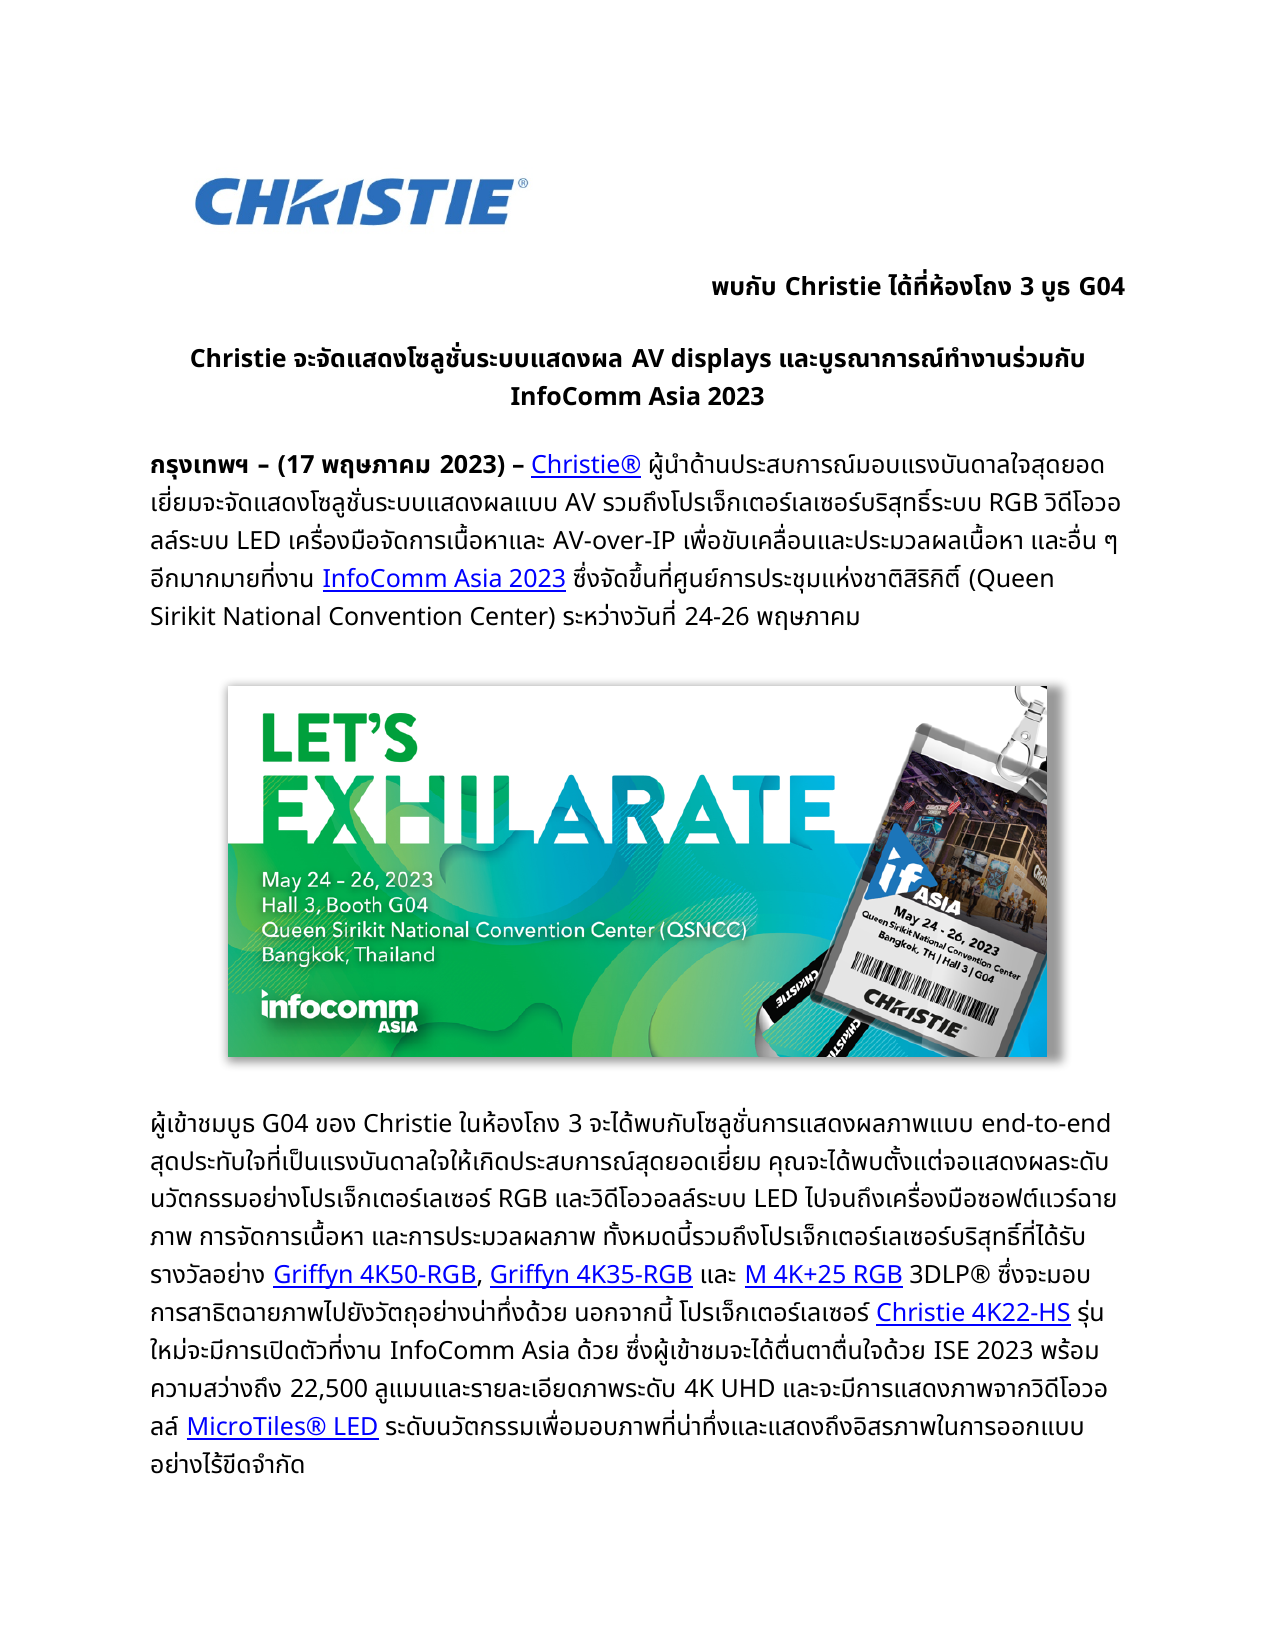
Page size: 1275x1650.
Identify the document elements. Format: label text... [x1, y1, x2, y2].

picture [150, 135, 563, 269]
text กรุงเทพฯ – (17 พฤษภาคม 2023) – Christie® ผู้นำด้านประสบการณ์มอบแรงบันดาลใจสุดยอดเยี่ยมจะจัดแสดงโซลูชั่นระบบแสดงผลแบบ AV รวมถึงโปรเจ็กเตอร์เลเซอร์บริสุทธิ์ระบบ RGB วิดีโอวอลล์ระบบ LED เครื่องมือจัดการเนื้อหาและ AV-over-IP เพื่อขับเคลื่อนและประมวลผลเนื้อหา และอื่น ๆ อีกมากมายที่งาน InfoComm Asia 2023 ซึ่งจัดขึ้นที่ศูนย์การประชุมแห่งชาติสิริกิติ์ (Queen Sirikit National Convention Center) ระหว่างวันที่ 24-26 พฤษภาคม [150, 447, 1125, 637]
text ผู้เข้าชมบูธ G04 ของ Christie ในห้องโถง 3 จะได้พบกับโซลูชั่นการแสดงผลภาพแบบ end-to-end สุดประทับใจที่เป็นแรงบันดาลใจให้เกิดประสบการณ์สุดยอดเยี่ยม คุณจะได้พบตั้งแต่จอแสดงผลระดับนวัตกรรมอย่างโปรเจ็กเตอร์เลเซอร์ RGB และวิดีโอวอลล์ระบบ LED ไปจนถึงเครื่องมือซอฟต์แวร์ฉายภาพ การจัดการเนื้อหา และการประมวลผลภาพ ทั้งหมดนี้รวมถึงโปรเจ็กเตอร์เลเซอร์บริสุทธิ์ที่ได้รับรางวัลอย่าง Griffyn 4K50-RGB, Griffyn 4K35-RGB และ M 4K+25 RGB 3DLP® ซึ่งจะมอบการสาธิตฉายภาพไปยังวัตถุอย่างน่าทึ่งด้วย นอกจากนี้ โปรเจ็กเตอร์เลเซอร์ Christie 4K22-HS รุ่นใหม่จะมีการเปิดตัวที่งาน InfoComm Asia ด้วย ซึ่งผู้เข้าชมจะได้ตื่นตาตื่นใจด้วย ISE 2023 พร้อมความสว่างถึง 22,500 ลูแมนและรายละเอียดภาพระดับ 4K UHD และจะมีการแสดงภาพจากวิดีโอวอลล์ MicroTiles® LED ระดับนวัตกรรมเพื่อมอบภาพที่น่าทึ่งและแสดงถึงอิสรภาพในการออกแบบอย่างไร้ขีดจำกัด [150, 1105, 1125, 1485]
picture [228, 686, 1047, 1057]
text พบกับ Christie ได้ที่ห้องโถง 3 บูธ G04 [150, 269, 1125, 307]
subtitle Christie จะจัดแสดงโซลูชั่นระบบแสดงผล AV displays และบูรณาการณ์ทำงานร่วมกับ InfoComm Asia 2023 [150, 341, 1125, 413]
